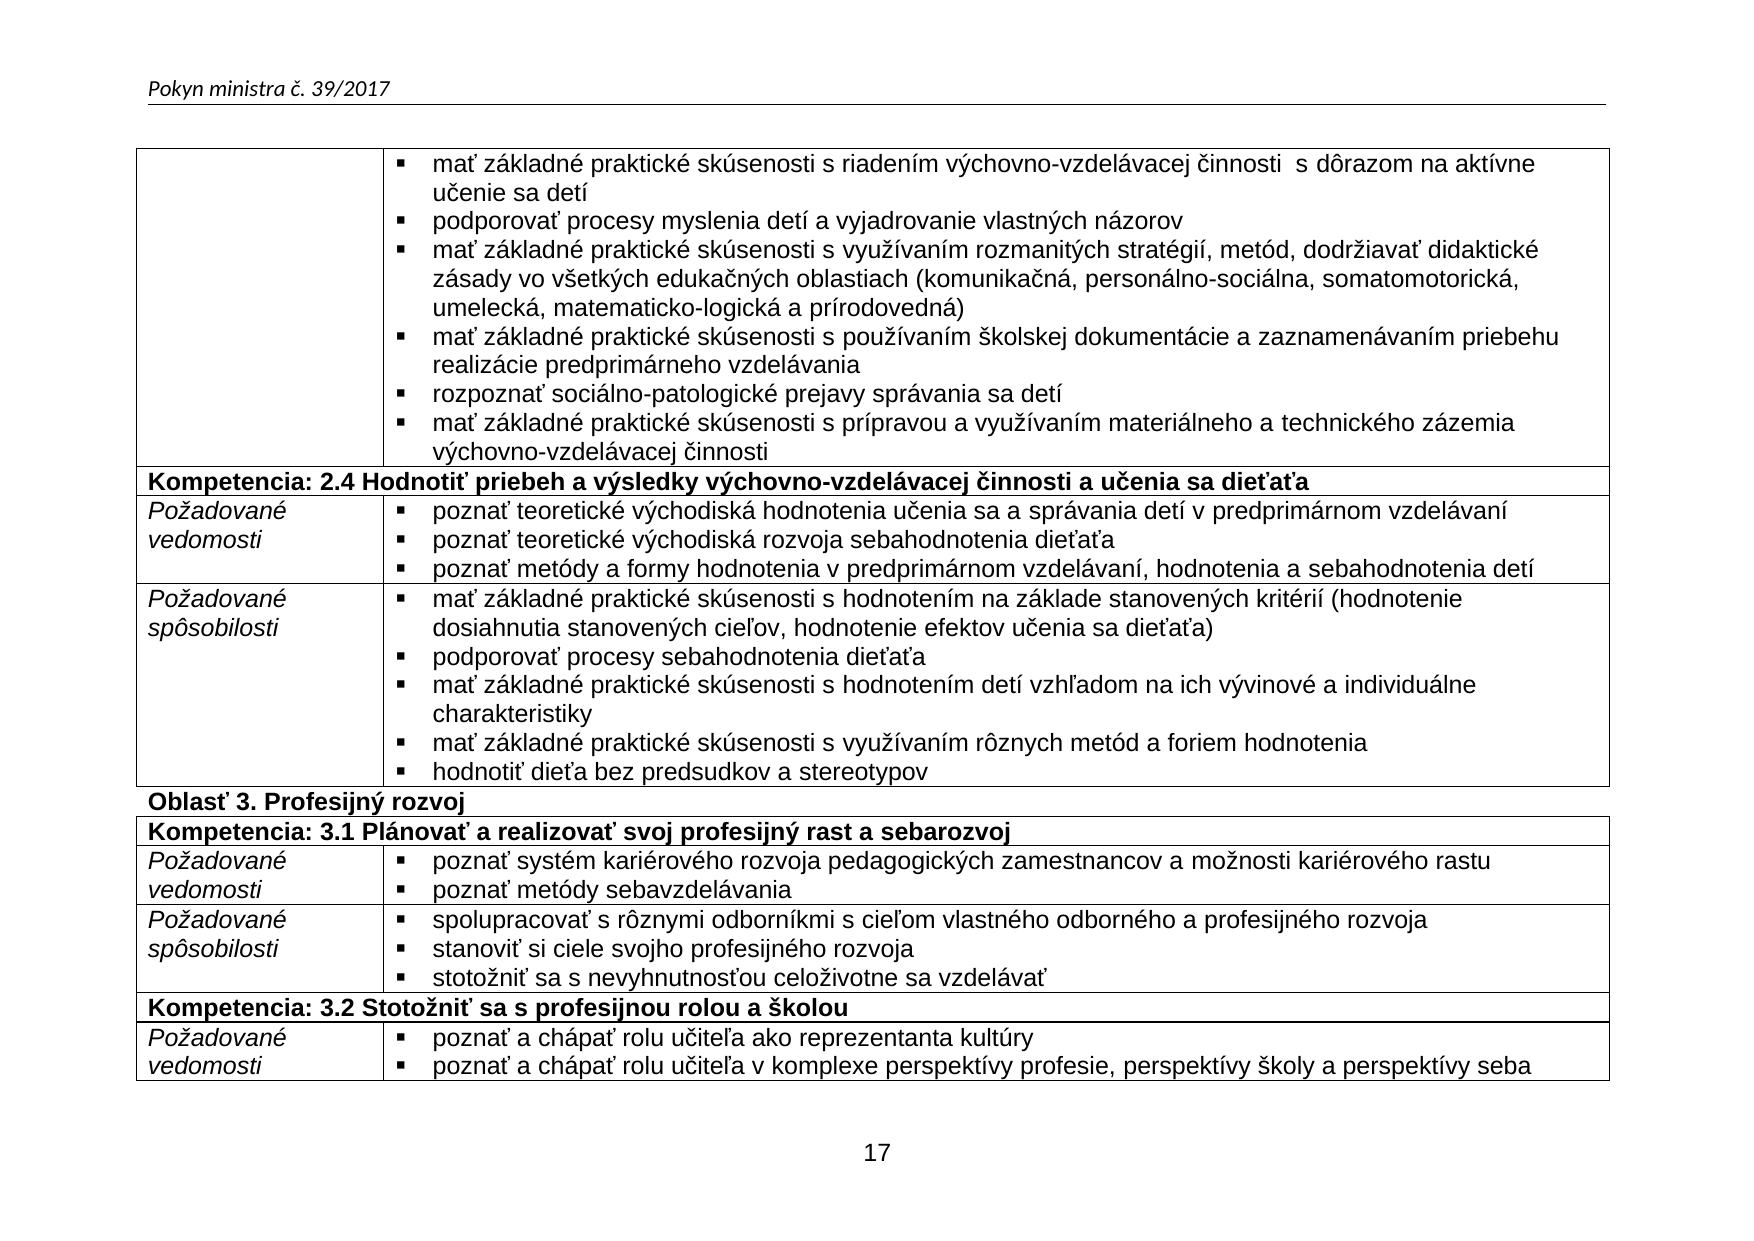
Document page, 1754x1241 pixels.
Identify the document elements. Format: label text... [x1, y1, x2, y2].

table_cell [137, 1023, 383, 1080]
table_cell Kompetencia: 3.2 Stotožniť sa s profesijnou rolou a školou [137, 993, 1609, 1021]
table_cell Požadované spôsobilosti [137, 905, 383, 992]
table_cell poznať systém kariérového rozvoja pedagogických zamestnancov a možnosti kariérového rastu poznať metódy sebavzdelávania [384, 846, 1609, 904]
text Oblasť 3. Profesijný rozvoj [148, 787, 1606, 816]
table_cell poznať teoretické východiská hodnotenia učenia sa a správania detí v predprimárnom vzdelávaní poznať teoretické východiská rozvoja sebahodnotenia dieťaťa poznať metódy a formy hodnotenia v predprimárnom vzdelávaní, hodnotenia a sebahodnotenia detí [384, 496, 1609, 583]
table_cell Požadované vedomosti [137, 846, 383, 904]
table_cell Požadované spôsobilosti [137, 584, 383, 786]
table_cell mať základné praktické skúsenosti s hodnotením na základe stanovených kritérií (hodnotenie dosiahnutia stanovených cieľov, hodnotenie efektov učenia sa dieťaťa) podporovať procesy sebahodnotenia dieťaťa mať základné praktické skúsenosti s hodnotením detí vzhľadom na ich vývinové a individuálne charakteristiky mať základné praktické skúsenosti s využívaním rôznych metód a foriem hodnotenia hodnotiť dieťa bez predsudkov a stereotypov [384, 584, 1609, 786]
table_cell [384, 149, 1609, 466]
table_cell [384, 1023, 1609, 1080]
table_cell Požadované vedomosti [137, 496, 383, 583]
table_header Kompetencia: 3.1 Plánovať a realizovať svoj profesijný rast a sebarozvoj [137, 817, 1609, 845]
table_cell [137, 149, 383, 466]
table_cell Kompetencia: 2.4 Hodnotiť priebeh a výsledky výchovno-vzdelávacej činnosti a učenia sa dieťaťa [137, 467, 1609, 495]
table_cell spolupracovať s rôznymi odborníkmi s cieľom vlastného odborného a profesijného rozvoja stanoviť si ciele svojho profesijného rozvoja stotožniť sa s nevyhnutnosťou celoživotne sa vzdelávať [384, 905, 1609, 992]
